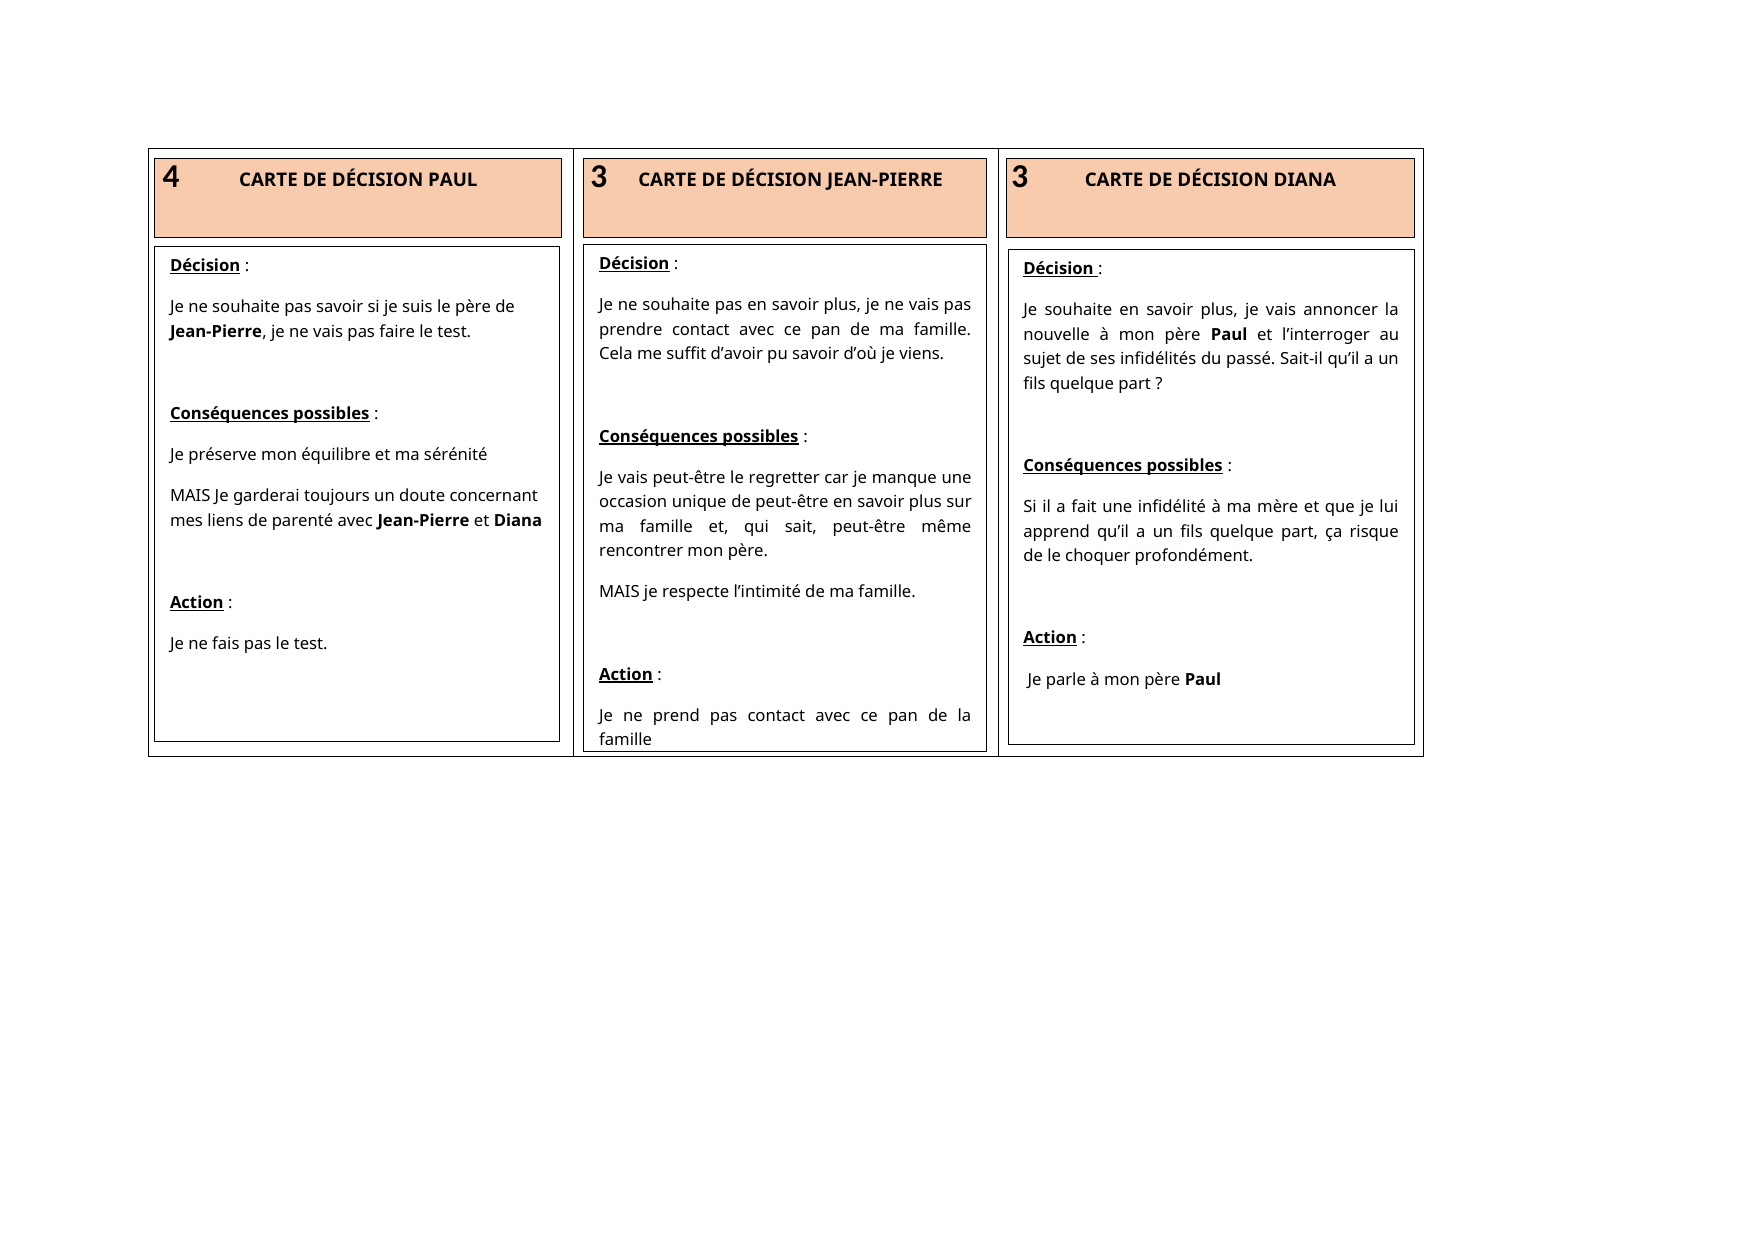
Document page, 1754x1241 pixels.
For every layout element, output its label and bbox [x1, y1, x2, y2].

table_header [149, 149, 573, 756]
table_header [574, 149, 998, 756]
table_header [999, 149, 1423, 756]
